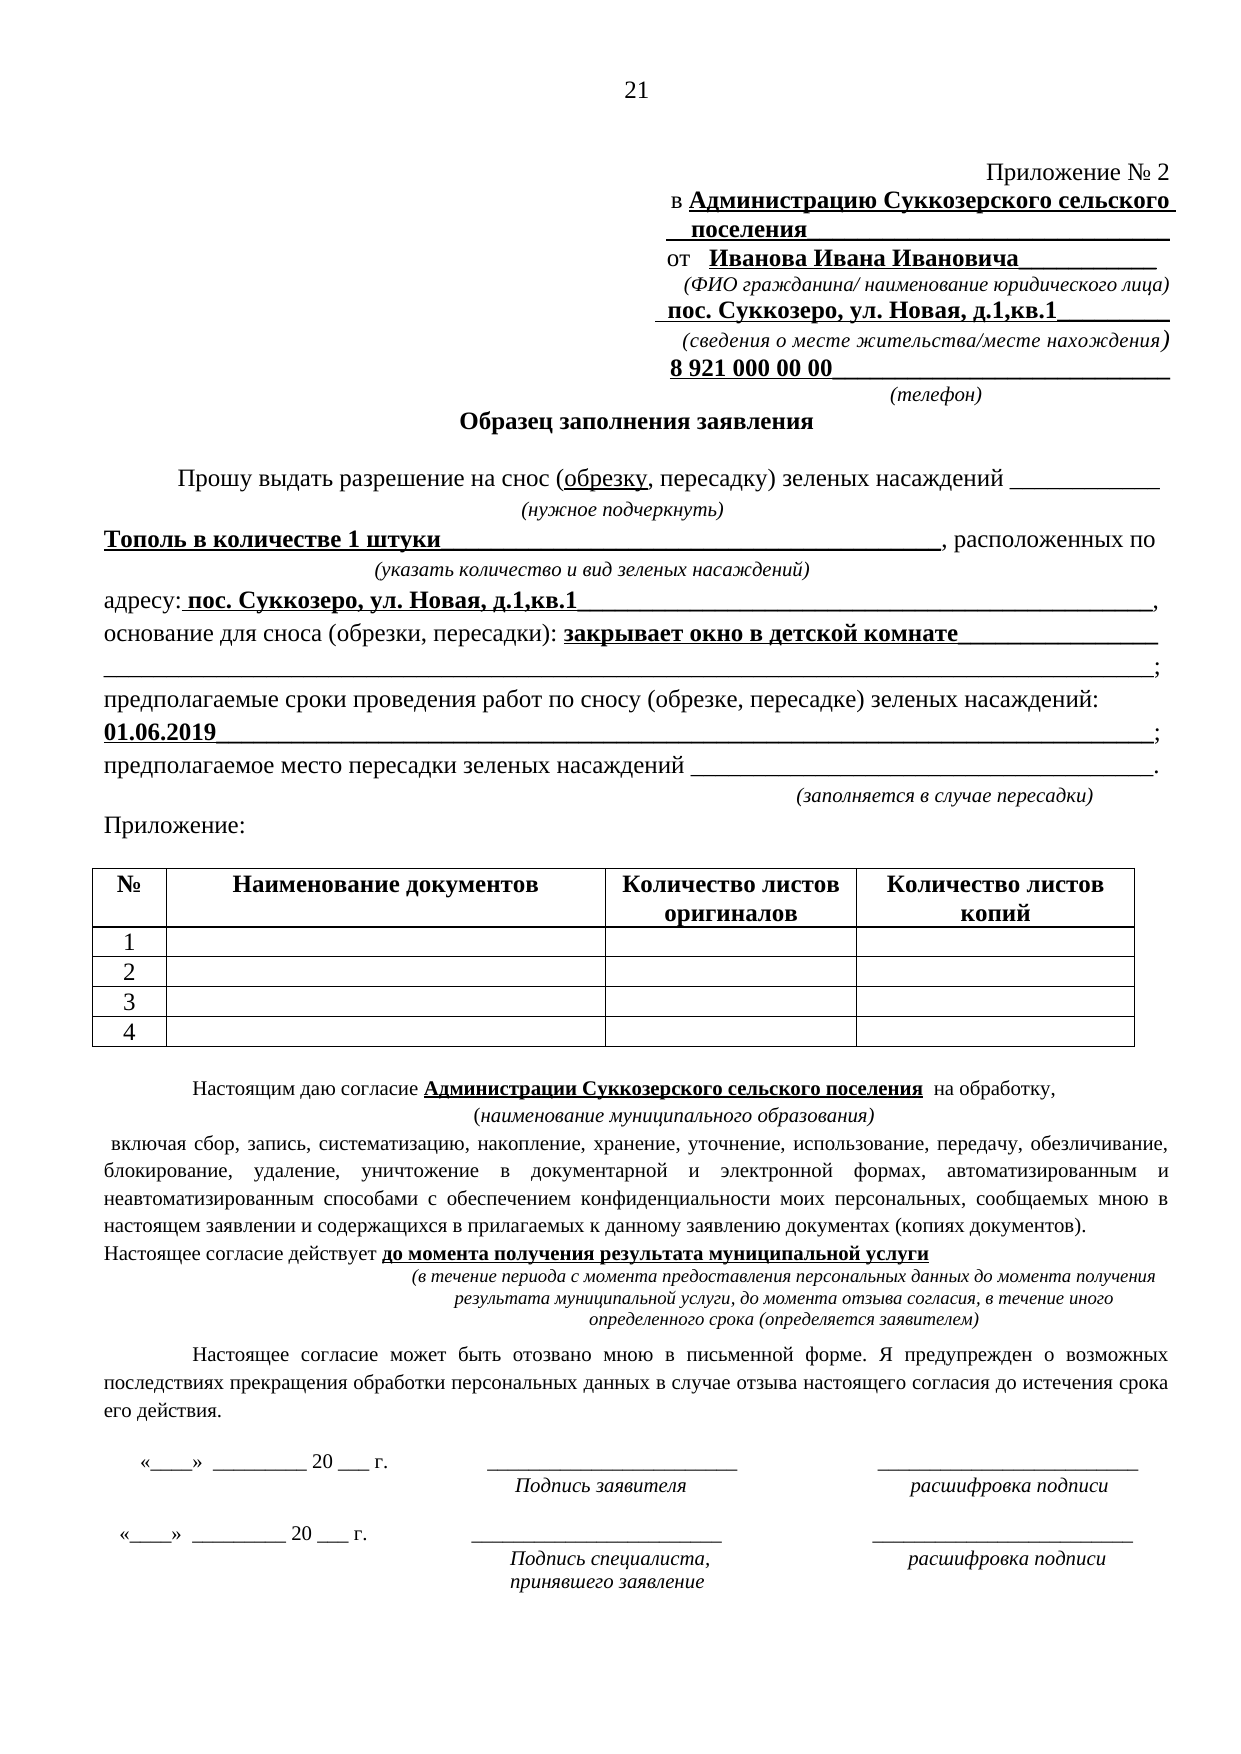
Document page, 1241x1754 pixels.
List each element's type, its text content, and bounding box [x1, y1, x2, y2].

text Образец заполнения заявления [103, 406, 1170, 435]
text основание для сноса (обрезки, пересадки): закрывает окно в детской комнате________________ [103, 618, 1170, 646]
table_cell 2 [93, 957, 166, 986]
text адресу: пос. Суккозеро, ул. Новая, д.1,кв.1______________________________________________, [103, 585, 1170, 613]
text Прошу выдать разрешение на снос (обрезку, пересадку) зеленых насаждений ____________ [103, 463, 1170, 492]
table_header Наименование документов [167, 869, 605, 926]
text предполагаемое место пересадки зеленых насаждений _____________________________________. [103, 750, 1170, 778]
text (в течение периода с момента предоставления персональных данных до момента получения результата муниципальной услуги, до момента отзыва согласия, в течение иного определенного срока (определяется заявителем) [398, 1265, 1170, 1330]
text в Администрацию Суккозерского сельского [103, 185, 1170, 214]
text от Иванова Ивана Ивановича___________ [103, 243, 1170, 272]
text Тополь в количестве 1 штуки________________________________________, расположенных по [103, 524, 1170, 553]
text (указать количество и вид зеленых насаждений) [103, 557, 1170, 581]
table_header № [93, 869, 166, 926]
table_cell [857, 928, 1134, 956]
table_cell [167, 987, 605, 1016]
text ____________________________________________________________________________________; [103, 651, 1170, 679]
table_cell [167, 928, 605, 956]
text 01.06.2019___________________________________________________________________________; [103, 717, 1170, 746]
table_header Количество листов копий [857, 869, 1134, 926]
table_cell 1 [93, 928, 166, 956]
text Настоящее согласие действует до момента получения результата муниципальной услуги [103, 1241, 1170, 1265]
table_cell 3 [93, 987, 166, 1016]
text Настоящее согласие может быть отозвано мною в письменной форме. Я предупрежден о возможных последствиях прекращения обработки персональных данных в случае отзыва настоящего согласия до истечения срока его действия. [103, 1342, 1170, 1422]
table_cell [857, 1017, 1134, 1046]
text Подпись специалиста, расшифровка подписи [103, 1545, 1143, 1569]
text предполагаемые сроки проведения работ по сносу (обрезке, пересадке) зеленых насаждений: [103, 684, 1170, 712]
text (ФИО гражданина/ наименование юридического лица) [103, 272, 1170, 296]
table_cell [857, 987, 1134, 1016]
text Приложение: [103, 810, 1170, 839]
text (наименование муниципального образования) [103, 1103, 1170, 1127]
text (нужное подчеркнуть) [103, 496, 1170, 521]
text 8 921 000 00 00___________________________ [103, 353, 1170, 382]
text Настоящим даю согласие Администрации Суккозерского сельского поселения на обработку, [103, 1075, 1170, 1099]
table_cell [606, 928, 856, 956]
table_cell [606, 1017, 856, 1046]
table_cell [606, 987, 856, 1016]
table_cell [857, 957, 1134, 986]
text «____» _________ 20 ___ г. ________________________ _________________________ [103, 1521, 1143, 1545]
table_header Количество листов оригиналов [606, 869, 856, 926]
table_cell [606, 957, 856, 986]
text принявшего заявление [103, 1569, 1143, 1593]
text Приложение № 2 [103, 157, 1170, 185]
text (заполняется в случае пересадки) [103, 783, 1170, 807]
text включая сбор, запись, систематизацию, накопление, хранение, уточнение, использование, передачу, обезличивание, блокирование, удаление, уничтожение в документарной и электронной формах, автоматизированным и неавтоматизированным способами с обеспечением конфиденциальности моих персональных, сообщаемых мною в настоящем заявлении и содержащихся в прилагаемых к данному заявлению документах (копиях документов). [103, 1131, 1170, 1237]
table_cell [167, 1017, 605, 1046]
text пос. Суккозеро, ул. Новая, д.1,кв.1_________ [103, 296, 1170, 324]
text «____» _________ 20 ___ г. ________________________ _________________________ [103, 1449, 1143, 1473]
text (телефон) [103, 382, 1170, 406]
text Подпись заявителя расшифровка подписи [103, 1473, 1143, 1497]
table_cell [167, 957, 605, 986]
table_cell 4 [93, 1017, 166, 1046]
text поселения_____________________________ [103, 214, 1170, 243]
text (сведения о месте жительства/месте нахождения) [103, 324, 1170, 353]
